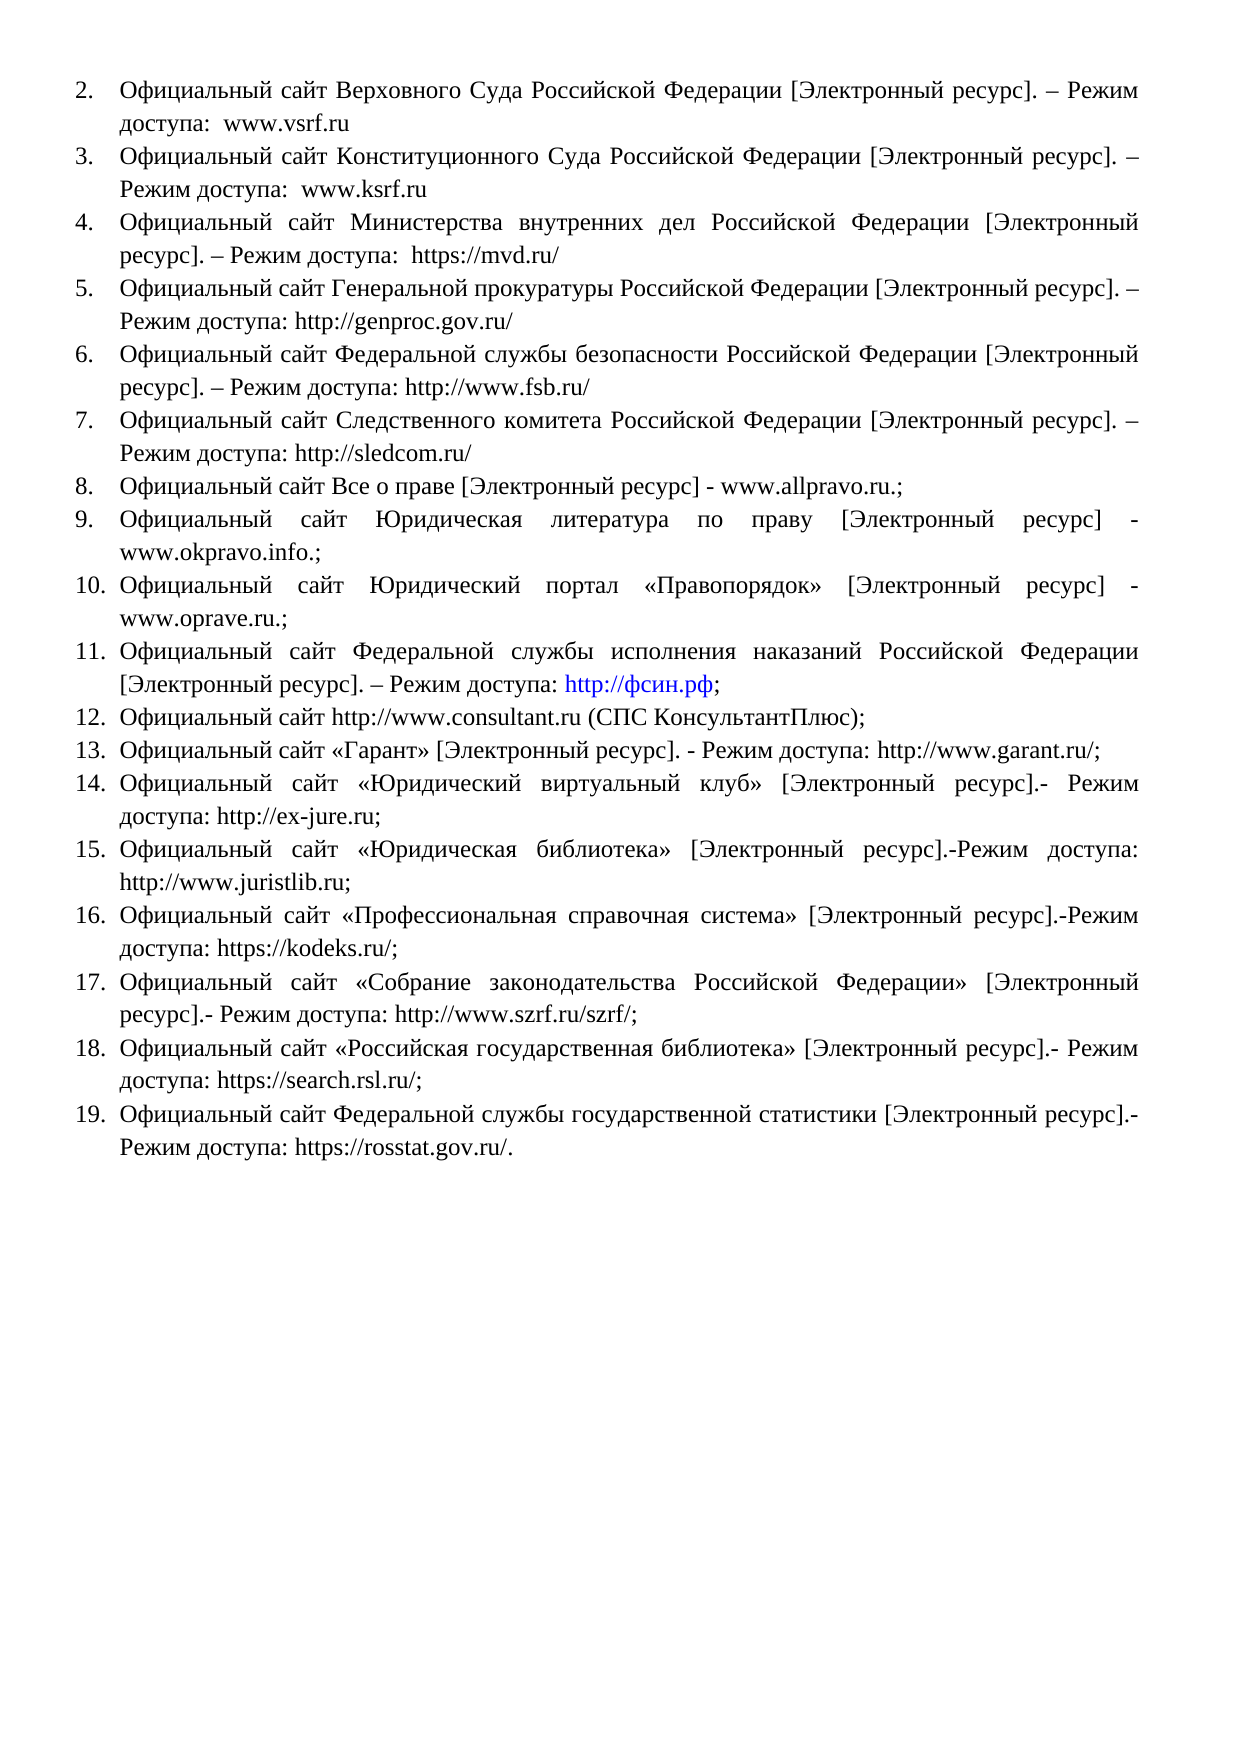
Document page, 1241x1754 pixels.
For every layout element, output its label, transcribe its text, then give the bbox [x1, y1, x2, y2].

list Официальный сайт Конституционного Суда Российской Федерации [Электронный ресурс]. – Режим доступа: www.ksrf.ru [75, 141, 1139, 203]
list Официальный сайт Генеральной прокуратуры Российской Федерации [Электронный ресурс]. – Режим доступа: http://genproc.gov.ru/ [75, 273, 1139, 335]
list Официальный сайт Верховного Суда Российской Федерации [Электронный ресурс]. – Режим доступа: www.vsrf.ru [75, 75, 1139, 137]
list Официальный сайт Следственного комитета Российской Федерации [Электронный ресурс]. – Режим доступа: http://sledcom.ru/ [75, 405, 1139, 467]
list Официальный сайт Федеральной службы государственной статистики [Электронный ресурс].- Режим доступа: https://rosstat.gov.ru/. [75, 1099, 1139, 1160]
list Официальный сайт Юридический портал «Правопорядок» [Электронный ресурс] - www.oprave.ru.; [75, 570, 1139, 632]
list Официальный сайт «Собрание законодательства Российской Федерации» [Электронный ресурс].- Режим доступа: http://www.szrf.ru/szrf/; [75, 967, 1139, 1028]
list Официальный сайт «Профессиональная справочная система» [Электронный ресурс].-Режим доступа: https://kodeks.ru/; [75, 901, 1139, 962]
list Официальный сайт Юридическая литература по праву [Электронный ресурс] - www.okpravo.info.; [75, 504, 1139, 566]
list Официальный сайт Министерства внутренних дел Российской Федерации [Электронный ресурс]. – Режим доступа: https://mvd.ru/ [75, 207, 1139, 269]
list Официальный сайт Федеральной службы исполнения наказаний Российской Федерации [Электронный ресурс]. – Режим доступа: http://фсин.рф; [75, 636, 1139, 698]
list Официальный сайт Все о праве [Электронный ресурс] - www.allpravo.ru.; [75, 471, 1139, 500]
list Официальный сайт «Гарант» [Электронный ресурс]. - Режим доступа: http://www.garant.ru/; [75, 735, 1139, 764]
list Официальный сайт http://www.consultant.ru (СПС КонсультантПлюс); [75, 702, 1139, 731]
list Официальный сайт Федеральной службы безопасности Российской Федерации [Электронный ресурс]. – Режим доступа: http://www.fsb.ru/ [75, 339, 1139, 401]
list Официальный сайт «Юридическая библиотека» [Электронный ресурс].-Режим доступа: http://www.juristlib.ru; [75, 834, 1139, 896]
list Официальный сайт «Юридический виртуальный клуб» [Электронный ресурс].- Режим доступа: http://ex-jure.ru; [75, 768, 1139, 830]
list Официальный сайт «Российская государственная библиотека» [Электронный ресурс].- Режим доступа: https://search.rsl.ru/; [75, 1033, 1139, 1094]
